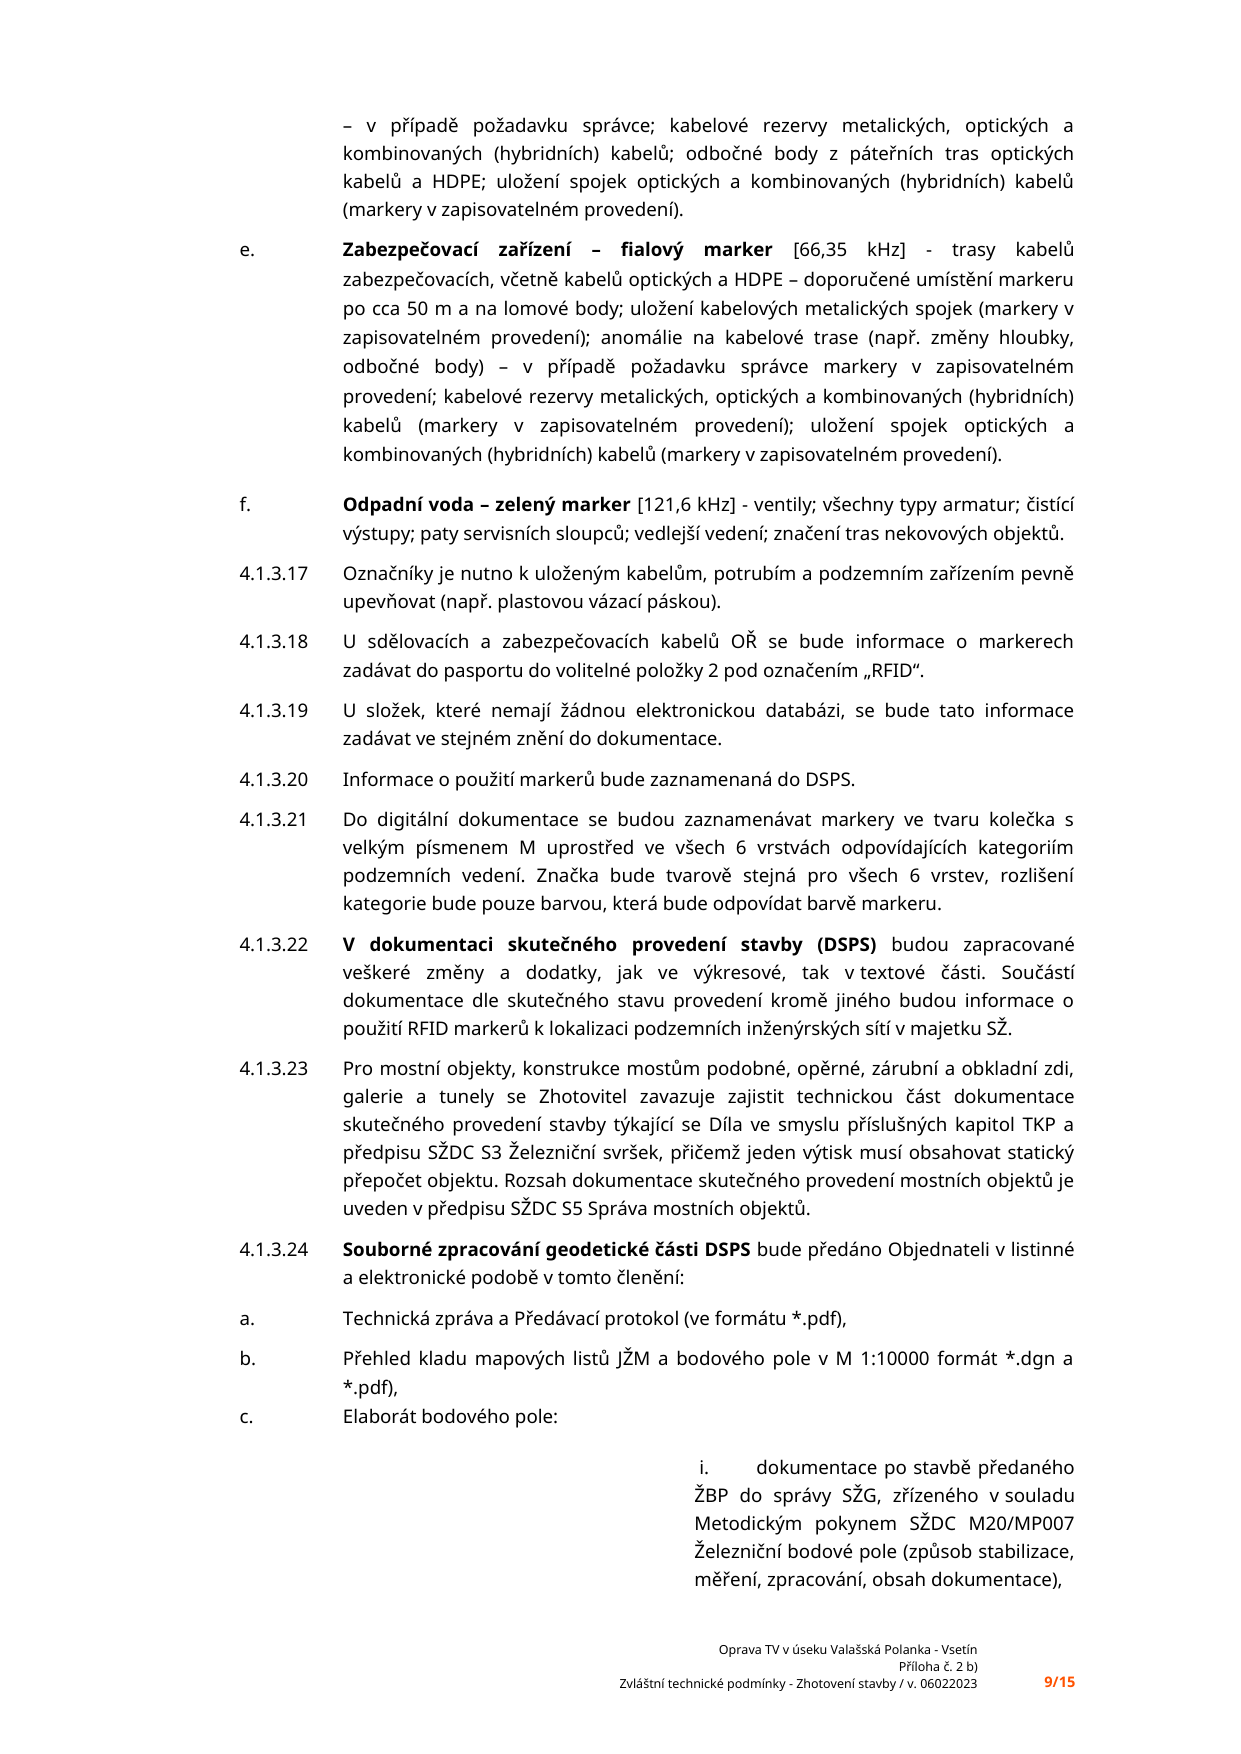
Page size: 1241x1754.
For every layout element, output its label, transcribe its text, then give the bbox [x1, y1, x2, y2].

text Označníky je nutno k uloženým kabelům, potrubím a podzemním zařízením pevně upevňovat (např. plastovou vázací páskou). [239, 560, 1075, 614]
list Technická zpráva a Předávací protokol (ve formátu *.pdf), [239, 1305, 1075, 1330]
list Zabezpečovací zařízení – fialový marker [66,35 kHz] - trasy kabelů zabezpečovacích, včetně kabelů optických a HDPE – doporučené umístění markeru po cca 50 m a na lomové body; uložení kabelových metalických spojek (markery v zapisovatelném provedení); anomálie na kabelové trase (např. změny hloubky, odbočné body) – v případě požadavku správce markery v zapisovatelném provedení; kabelové rezervy metalických, optických a kombinovaných (hybridních) kabelů (markery v zapisovatelném provedení); uložení spojek optických a kombinovaných (hybridních) kabelů (markery v zapisovatelném provedení). [239, 237, 1075, 467]
list Elaborát bodového pole: [239, 1404, 1075, 1429]
text Do digitální dokumentace se budou zaznamenávat markery ve tvaru kolečka s velkým písmenem M uprostřed ve všech 6 vrstvách odpovídajících kategoriím podzemních vedení. Značka bude tvarově stejná pro všech 6 vrstev, rozlišení kategorie bude pouze barvou, která bude odpovídat barvě markeru. [239, 806, 1075, 916]
text V dokumentaci skutečného provedení stavby (DSPS) budou zapracované veškeré změny a dodatky, jak ve výkresové, tak v textové části. Součástí dokumentace dle skutečného stavu provedení kromě jiného budou informace o použití RFID markerů k lokalizaci podzemních inženýrských sítí v majetku SŽ. [239, 931, 1075, 1041]
text U složek, které nemají žádnou elektronickou databázi, se bude tato informace zadávat ve stejném znění do dokumentace. [239, 697, 1075, 751]
list Odpadní voda – zelený marker [121,6 kHz] - ventily; všechny typy armatur; čistící výstupy; paty servisních sloupců; vedlejší vedení; značení tras nekovových objektů. [239, 492, 1075, 545]
text Souborné zpracování geodetické části DSPS bude předáno Objednateli v listinné a elektronické podobě v tomto členění: [239, 1236, 1075, 1290]
list dokumentace po stavbě předaného ŽBP do správy SŽG, zřízeného v souladu Metodickým pokynem SŽDC M20/MP007 Železniční bodové pole (způsob stabilizace, měření, zpracování, obsah dokumentace), [694, 1454, 1075, 1592]
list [239, 112, 1075, 222]
text U sdělovacích a zabezpečovacích kabelů OŘ se bude informace o markerech zadávat do pasportu do volitelné položky 2 pod označením „RFID“. [239, 629, 1075, 682]
text Pro mostní objekty, konstrukce mostům podobné, opěrné, zárubní a obkladní zdi, galerie a tunely se Zhotovitel zavazuje zajistit technickou část dokumentace skutečného provedení stavby týkající se Díla ve smyslu příslušných kapitol TKP a předpisu SŽDC S3 Železniční svršek, přičemž jeden výtisk musí obsahovat statický přepočet objektu. Rozsah dokumentace skutečného provedení mostních objektů je uveden v předpisu SŽDC S5 Správa mostních objektů. [239, 1056, 1075, 1221]
list Přehled kladu mapových listů JŽM a bodového pole v M 1:10000 formát *.dgn a *.pdf), [239, 1345, 1075, 1400]
text Informace o použití markerů bude zaznamenaná do DSPS. [239, 766, 1075, 791]
